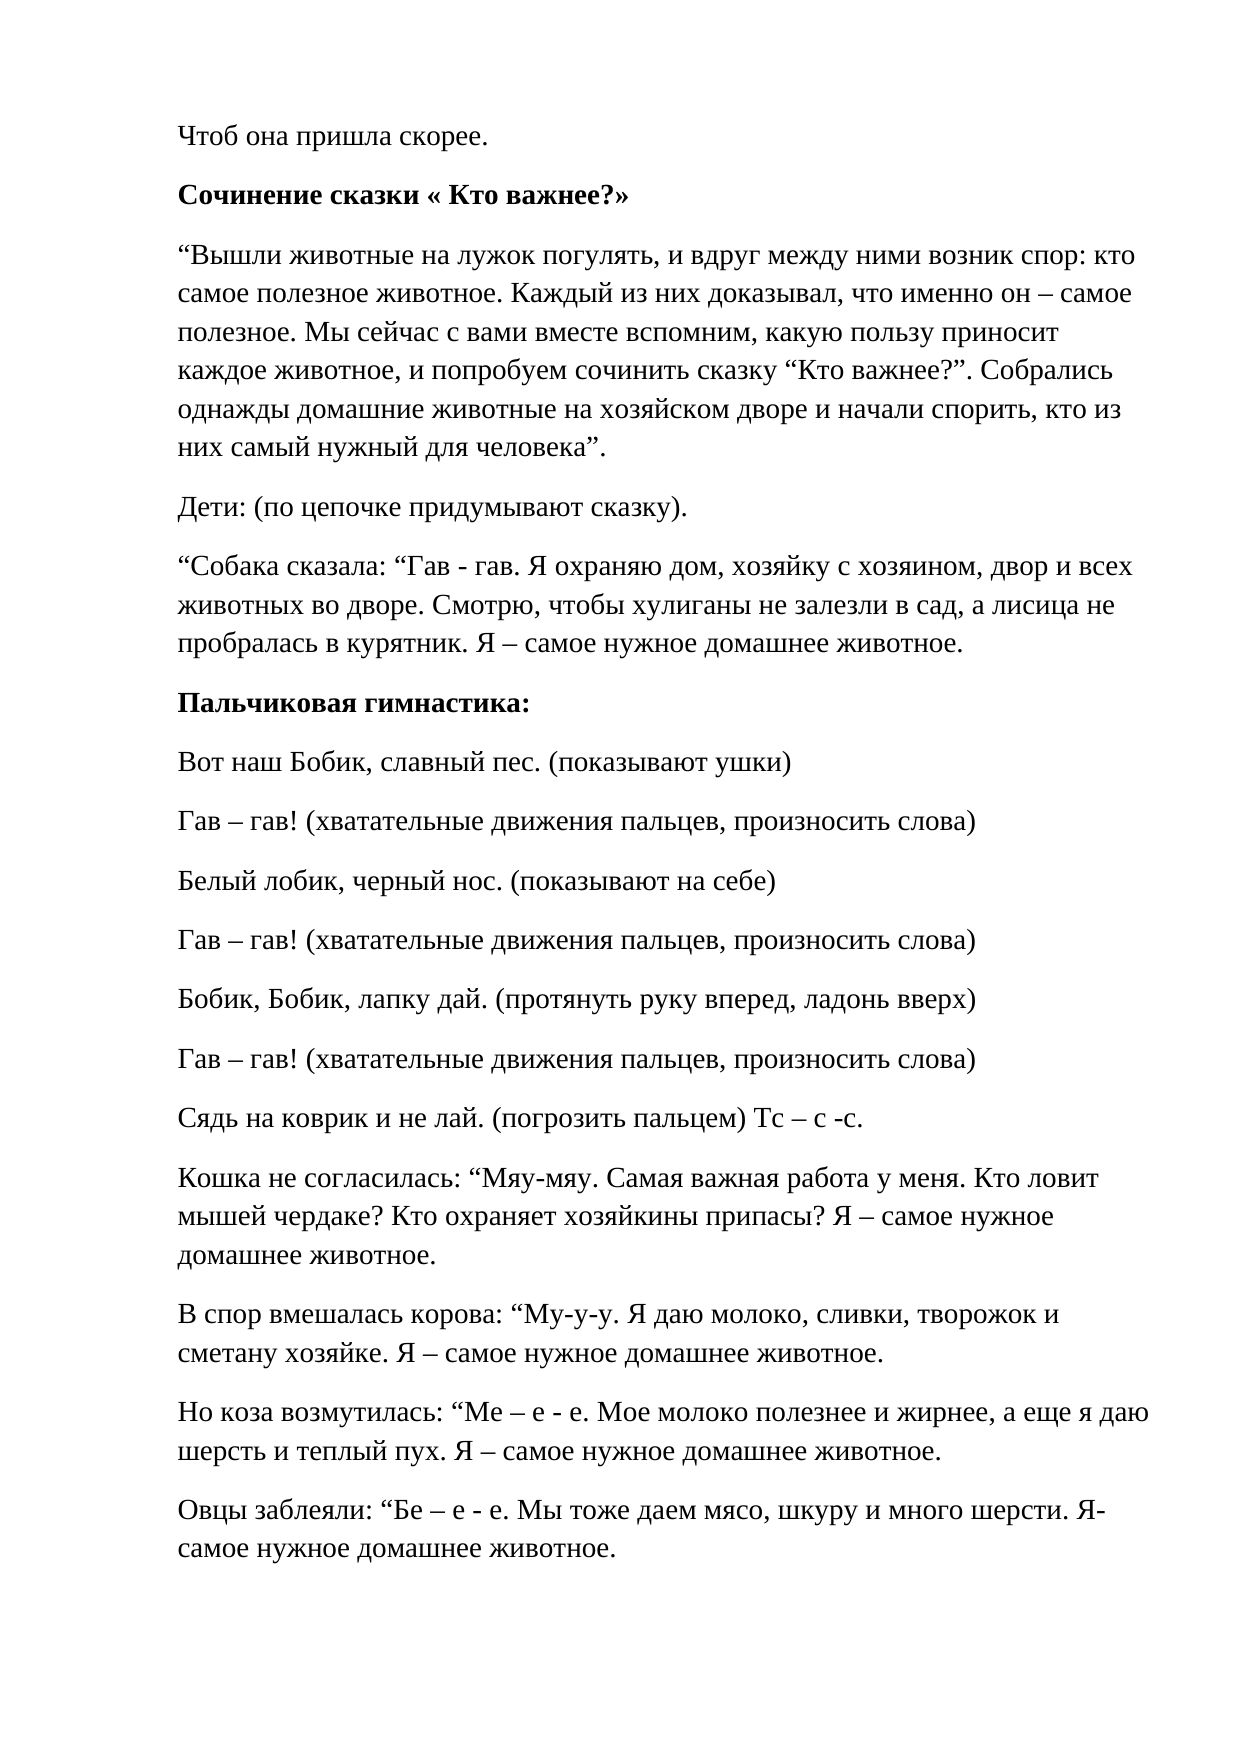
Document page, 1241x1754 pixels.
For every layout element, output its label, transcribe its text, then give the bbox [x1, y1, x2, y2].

text Бобик, Бобик, лапку дай. (протянуть руку вперед, ладонь вверх) [177, 982, 1152, 1015]
text Овцы заблеяли: “Бе – е - е. Мы тоже даем мясо, шкуру и много шерсти. Я- самое нужное домашнее животное. [177, 1492, 1152, 1564]
text Гав – гав! (хватательные движения пальцев, произносить слова) [177, 922, 1152, 956]
text Сядь на коврик и не лай. (погрозить пальцем) Тс – с -с. [177, 1100, 1152, 1134]
text Но коза возмутилась: “Ме – е - е. Мое молоко полезнее и жирнее, а еще я даю шерсть и теплый пух. Я – самое нужное домашнее животное. [177, 1394, 1152, 1466]
text Кошка не согласилась: “Мяу-мяу. Самая важная работа у меня. Кто ловит мышей чердаке? Кто охраняет хозяйкины припасы? Я – самое нужное домашнее животное. [177, 1160, 1152, 1270]
text Гав – гав! (хватательные движения пальцев, произносить слова) [177, 803, 1152, 837]
text “Собака сказала: “Гав - гав. Я охраняю дом, хозяйку с хозяином, двор и всех животных во дворе. Смотрю, чтобы хулиганы не залезли в сад, а лисица не пробралась в курятник. Я – самое нужное домашнее животное. [177, 548, 1152, 659]
text Дети: (по цепочке придумывают сказку). [177, 489, 1152, 522]
text Сочинение сказки « Кто важнее?» [177, 177, 1152, 211]
text В спор вмешалась корова: “Му-у-у. Я даю молоко, сливки, творожок и сметану хозяйке. Я – самое нужное домашнее животное. [177, 1296, 1152, 1368]
text Чтоб она пришла скорее. [177, 118, 1152, 152]
text Пальчиковая гимнастика: [177, 685, 1152, 718]
text “Вышли животные на лужок погулять, и вдруг между ними возник спор: кто самое полезное животное. Каждый из них доказывал, что именно он – самое полезное. Мы сейчас с вами вместе вспомним, какую пользу приносит каждое животное, и попробуем сочинить сказку “Кто важнее?”. Собрались однажды домашние животные на хозяйском дворе и начали спорить, кто из них самый нужный для человека”. [177, 237, 1152, 463]
text Вот наш Бобик, славный пес. (показывают ушки) [177, 744, 1152, 778]
text Белый лобик, черный нос. (показывают на себе) [177, 863, 1152, 896]
text Гав – гав! (хватательные движения пальцев, произносить слова) [177, 1041, 1152, 1074]
